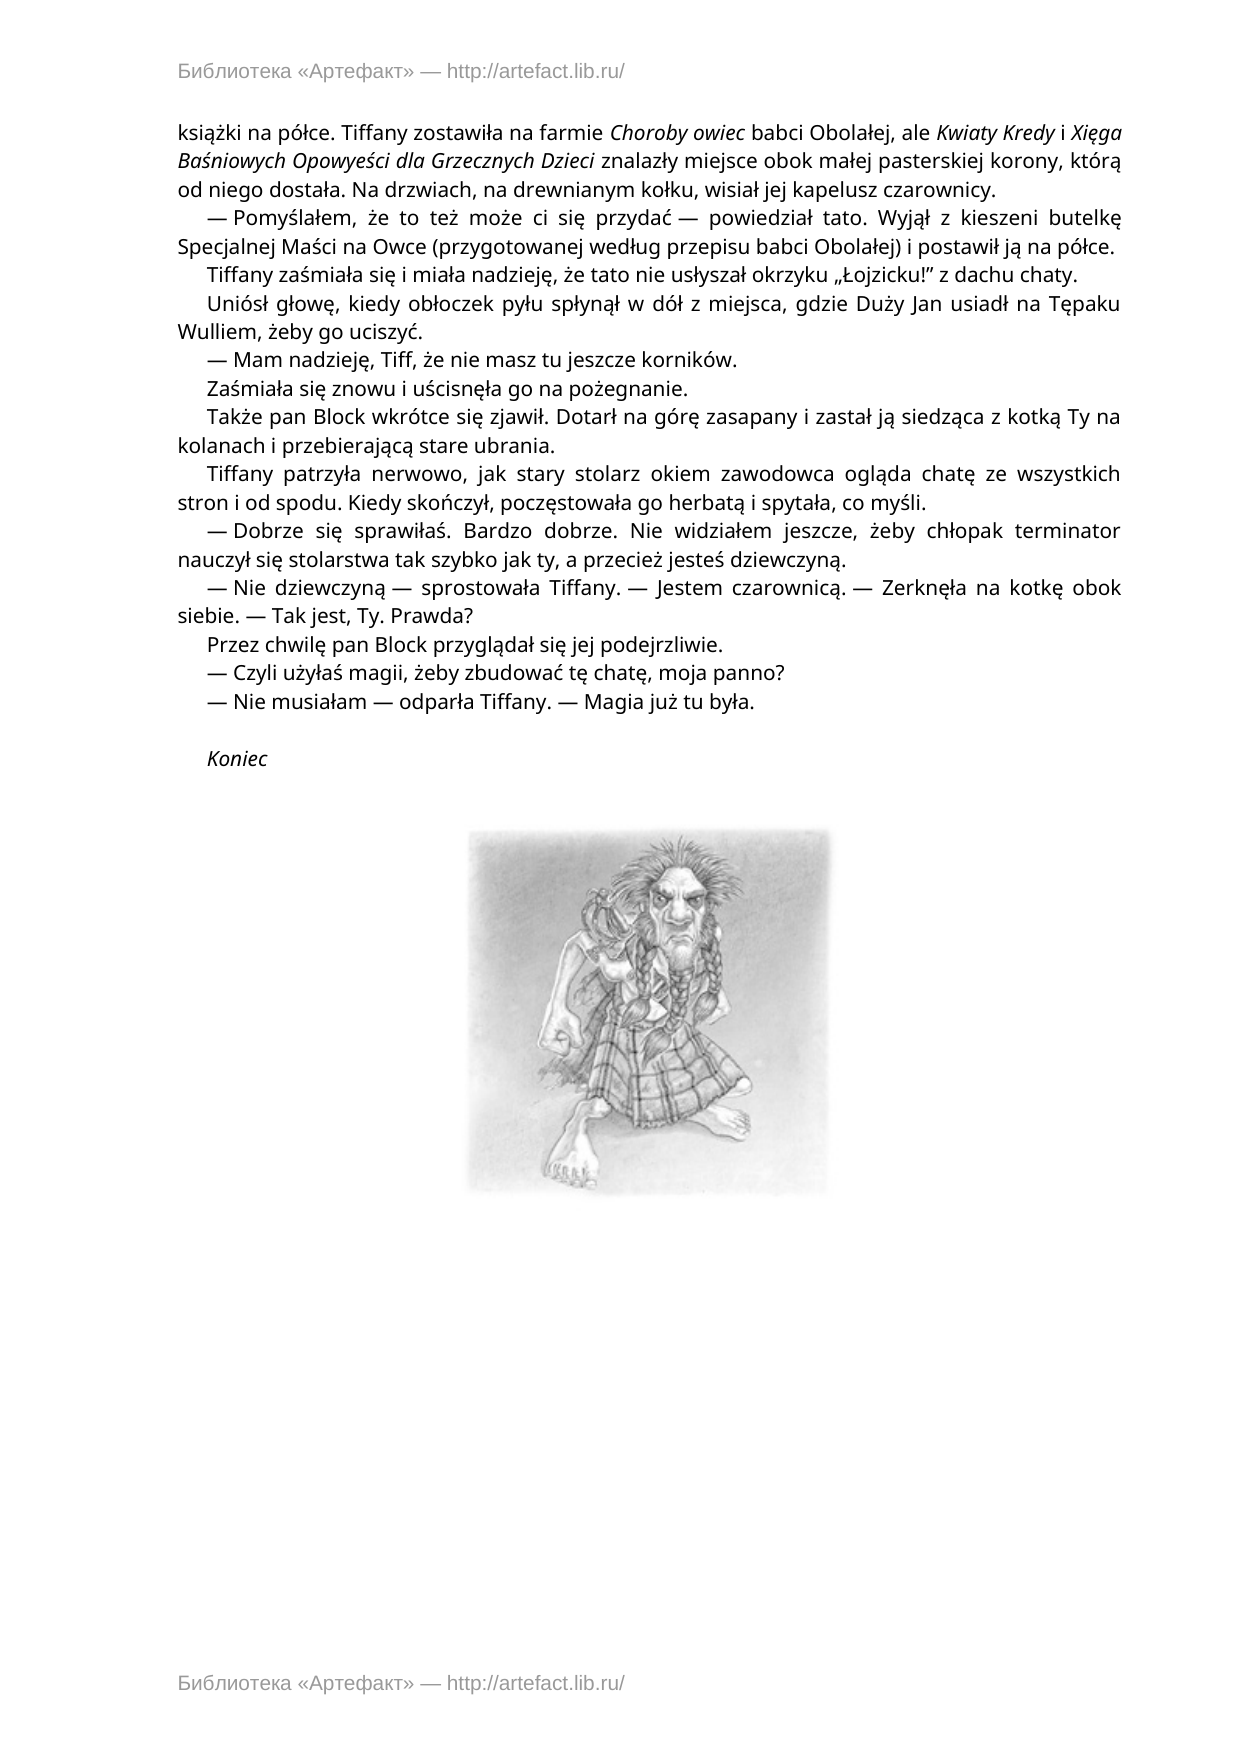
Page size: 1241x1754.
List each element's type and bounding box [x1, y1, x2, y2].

picture [440, 800, 859, 1220]
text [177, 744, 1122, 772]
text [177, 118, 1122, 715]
